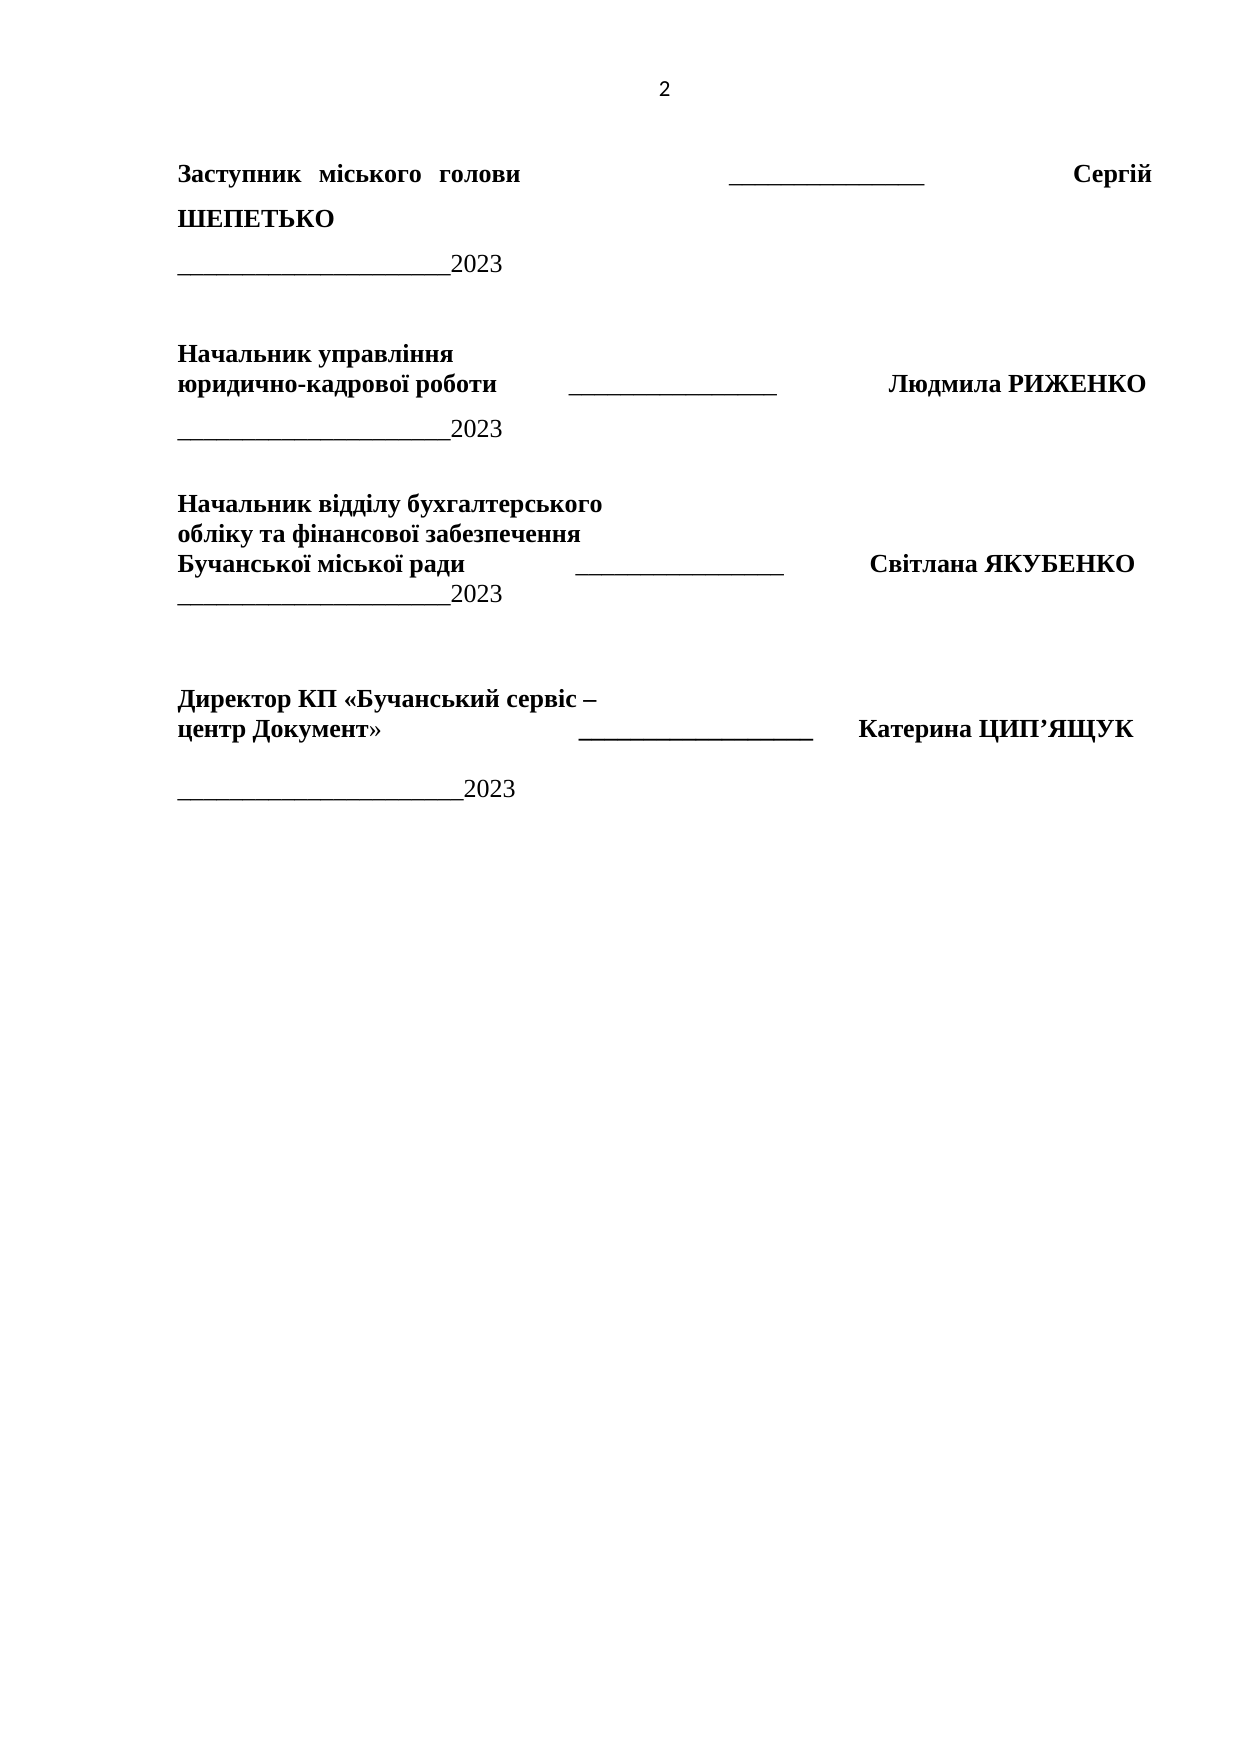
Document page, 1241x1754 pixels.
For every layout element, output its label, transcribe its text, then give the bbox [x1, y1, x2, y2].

text _____________________2023 [177, 578, 1152, 608]
text Начальник управління [177, 338, 1152, 368]
text _____________________2023 [177, 248, 1152, 278]
text центр Документ» __________________ Катерина ЦИП’ЯЩУК [177, 713, 1152, 743]
text _____________________2023 [177, 413, 1152, 443]
text обліку та фінансової забезпечення [177, 518, 1152, 548]
text Директор КП «Бучанський сервіс – [177, 683, 1152, 713]
text ______________________2023 [177, 773, 1152, 803]
text юридично-кадрової роботи ________________ Людмила РИЖЕНКО [177, 368, 1152, 398]
text Бучанської міської ради ________________ Світлана ЯКУБЕНКО [177, 548, 1152, 578]
text Начальник відділу бухгалтерського [177, 488, 1152, 518]
text Заступник міського голови _______________ Сергій ШЕПЕТЬКО [177, 158, 1152, 233]
